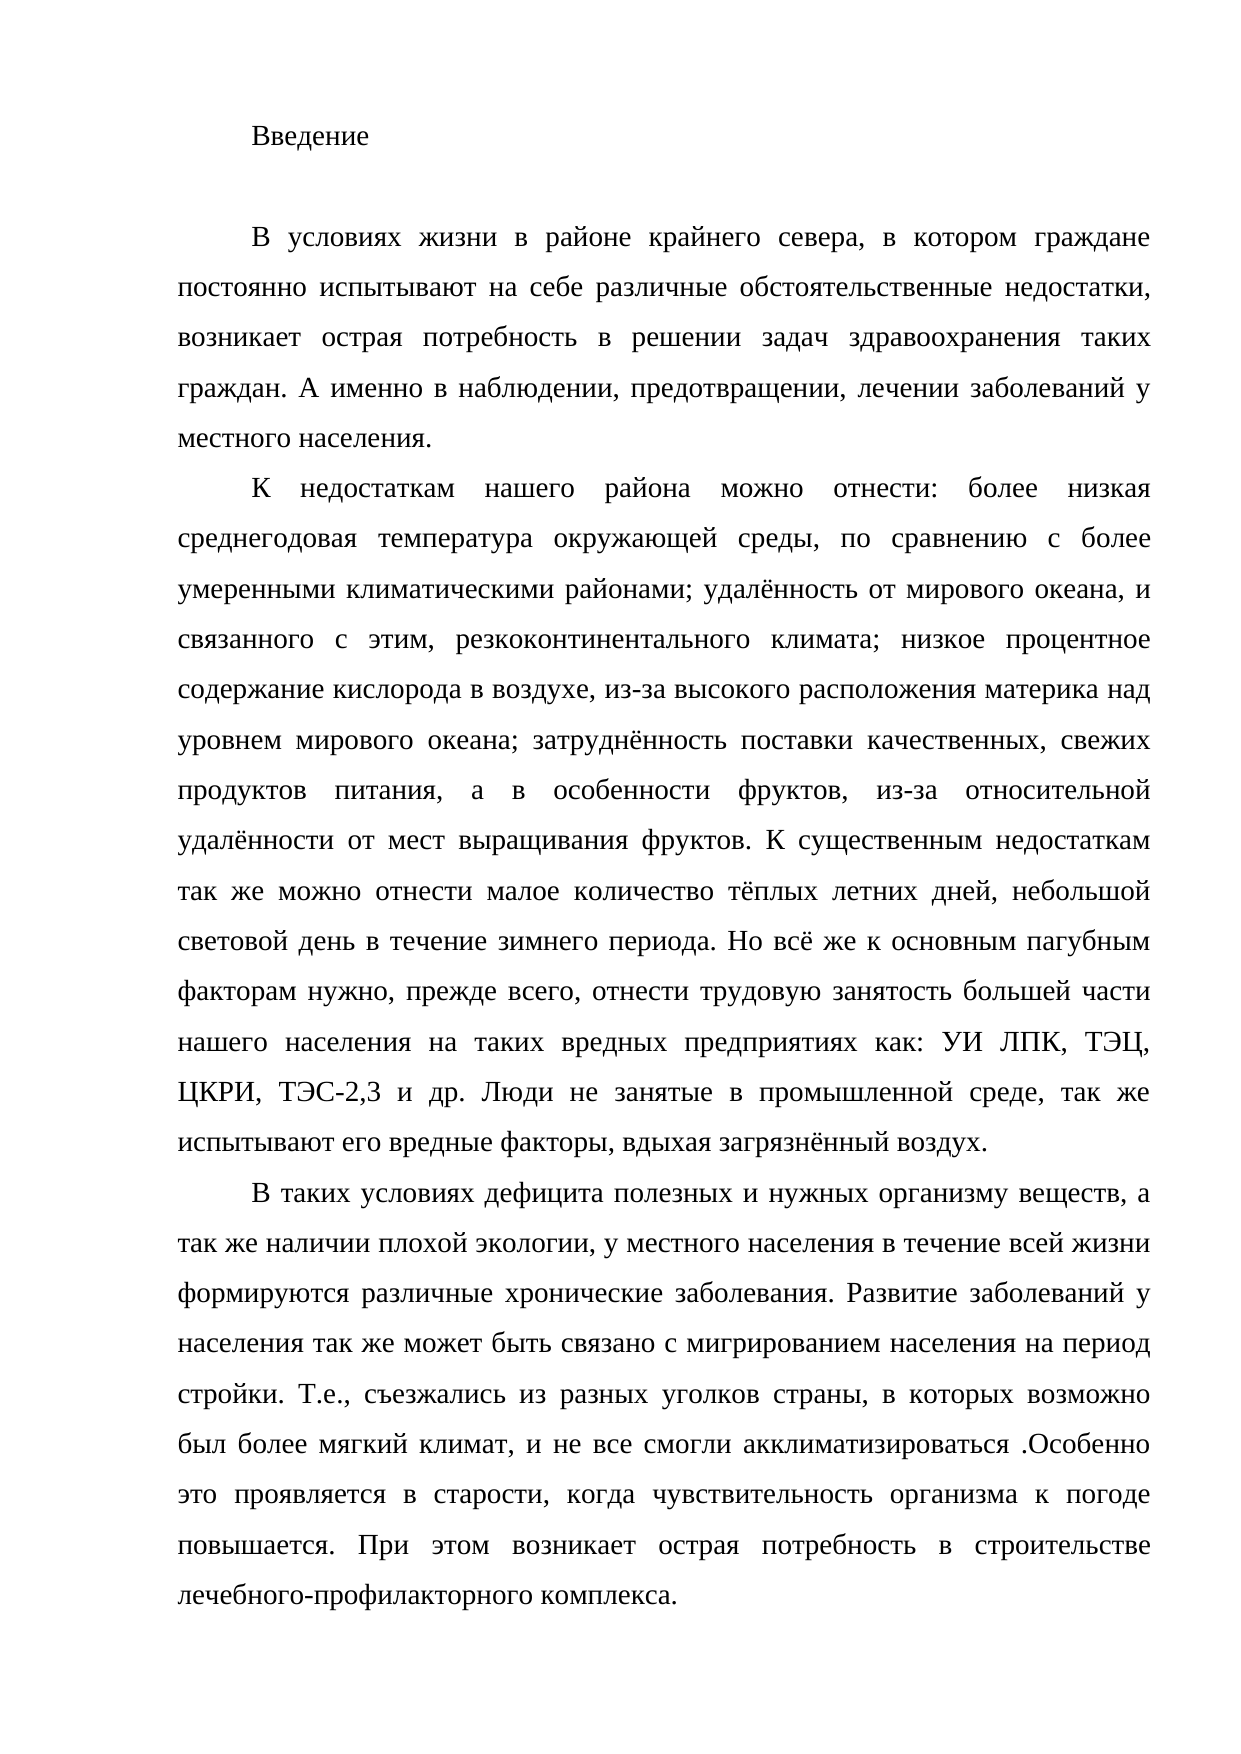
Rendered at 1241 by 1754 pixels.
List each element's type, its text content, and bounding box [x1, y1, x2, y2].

text Введение [177, 118, 1152, 152]
text К недостаткам нашего района можно отнести: более низкая среднегодовая температура окружающей среды, по сравнению с более умеренными климатическими районами; удалённость от мирового океана, и связанного с этим, резкоконтинентального климата; низкое процентное содержание кислорода в воздухе, из-за высокого расположения материка над уровнем мирового океана; затруднённость поставки качественных, свежих продуктов питания, а в особенности фруктов, из-за относительной удалённости от мест выращивания фруктов. К существенным недостаткам так же можно отнести малое количество тёплых летних дней, небольшой световой день в течение зимнего периода. Но всё же к основным пагубным факторам нужно, прежде всего, отнести трудовую занятость большей части нашего населения на таких вредных предприятиях как: УИ ЛПК, ТЭЦ, ЦКРИ, ТЭС-2,3 и др. Люди не занятые в промышленной среде, так же испытывают его вредные факторы, вдыхая загрязнённый воздух. [177, 470, 1152, 1158]
text В таких условиях дефицита полезных и нужных организму веществ, а так же наличии плохой экологии, у местного населения в течение всей жизни формируются различные хронические заболевания. Развитие заболеваний у населения так же может быть связано с мигрированием населения на период стройки. Т.е., съезжались из разных уголков страны, в которых возможно был более мягкий климат, и не все смогли акклиматизироваться .Особенно это проявляется в старости, когда чувствительность организма к погоде повышается. При этом возникает острая потребность в строительстве лечебного-профилакторного комплекса. [177, 1175, 1152, 1611]
text В условиях жизни в районе крайнего севера, в котором граждане постоянно испытывают на себе различные обстоятельственные недостатки, возникает острая потребность в решении задач здравоохранения таких граждан. А именно в наблюдении, предотвращении, лечении заболеваний у местного населения. [177, 219, 1152, 453]
